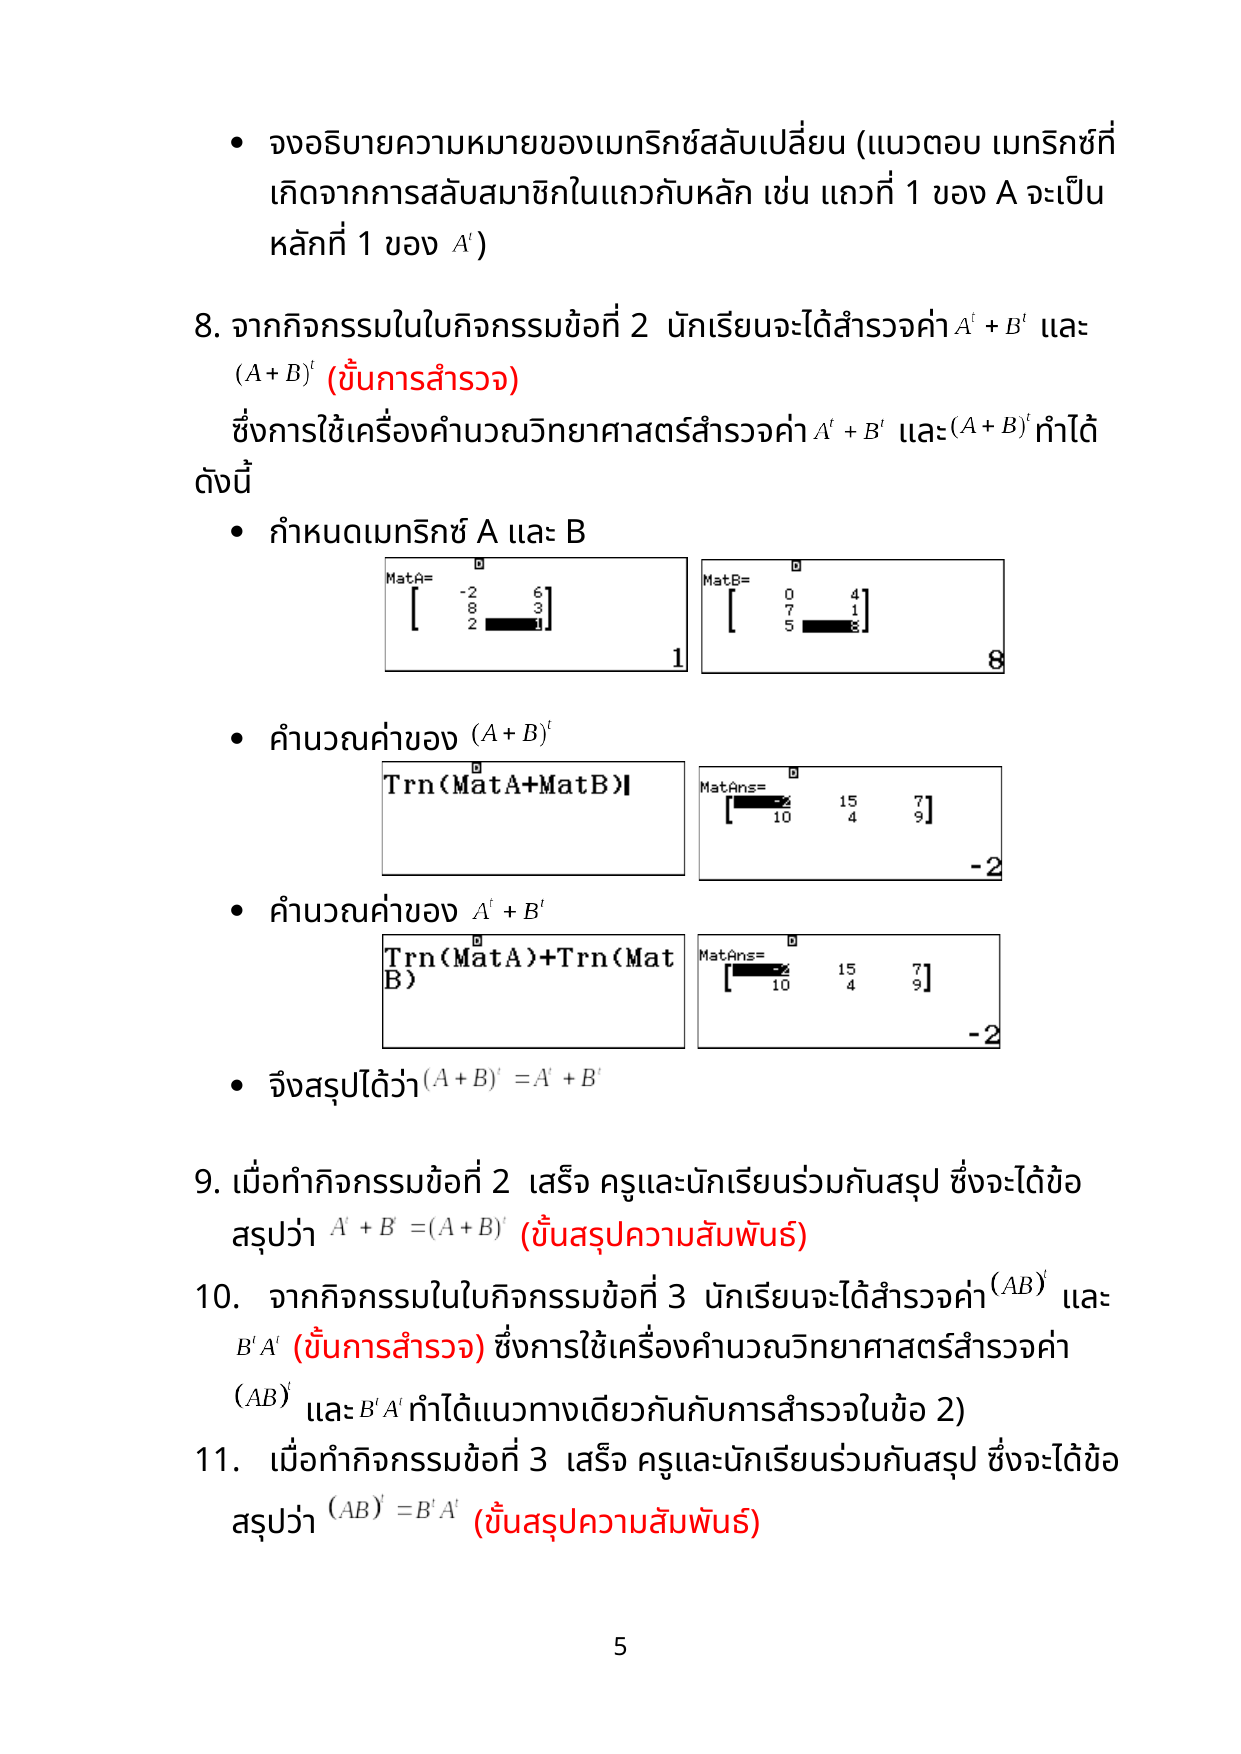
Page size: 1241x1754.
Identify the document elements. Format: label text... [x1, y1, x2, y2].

list เมื่อทำกิจกรรมข้อที่ 3 เสร็จ ครูและนักเรียนร่วมกันสรุป ซึ่งจะได้ข้อสรุปว่า (ขั้นสรุปความสัมพันธ์) [193, 1436, 1122, 1548]
list คำนวณค่าของ [231, 712, 1122, 765]
picture [697, 934, 1001, 1049]
list คำนวณค่าของ [231, 887, 1122, 938]
picture [384, 557, 688, 672]
list เมื่อทำกิจกรรมข้อที่ 2 เสร็จ ครูและนักเรียนร่วมกันสรุป ซึ่งจะได้ข้อสรุปว่า (ขั้นสรุปความสัมพันธ์) [193, 1158, 1122, 1261]
list จงอธิบายความหมายของเมทริกซ์สลับเปลี่ยน (แนวตอบ เมทริกซ์ที่เกิดจากการสลับสมาชิกในแถวกับหลัก เช่น แถวที่ 1 ของ A จะเป็นหลักที่ 1 ของ ) [231, 118, 1122, 270]
picture [698, 766, 1003, 881]
list จึงสรุปได้ว่า [231, 1060, 1122, 1112]
picture [701, 559, 1005, 674]
list ซึ่งการใช้เครื่องคำนวณวิทยาศาสตร์สำรวจค่า และทำได้ดังนี้ [193, 405, 1122, 508]
list จากกิจกรรมในใบกิจกรรมข้อที่ 2 นักเรียนจะได้สำรวจค่า และ (ขั้นการสำรวจ) [193, 302, 1122, 405]
picture [381, 761, 686, 876]
list จากกิจกรรมในใบกิจกรรมข้อที่ 3 นักเรียนจะได้สำรวจค่า และ (ขั้นการสำรวจ) ซึ่งการใช้เครื่องคำนวณวิทยาศาสตร์สำรวจค่า และทำได้แนวทางเดียวกันกับการสำรวจในข้อ 2) [193, 1261, 1122, 1436]
picture [382, 934, 686, 1049]
list กำหนดเมทริกซ์ A และ B [231, 508, 1122, 559]
